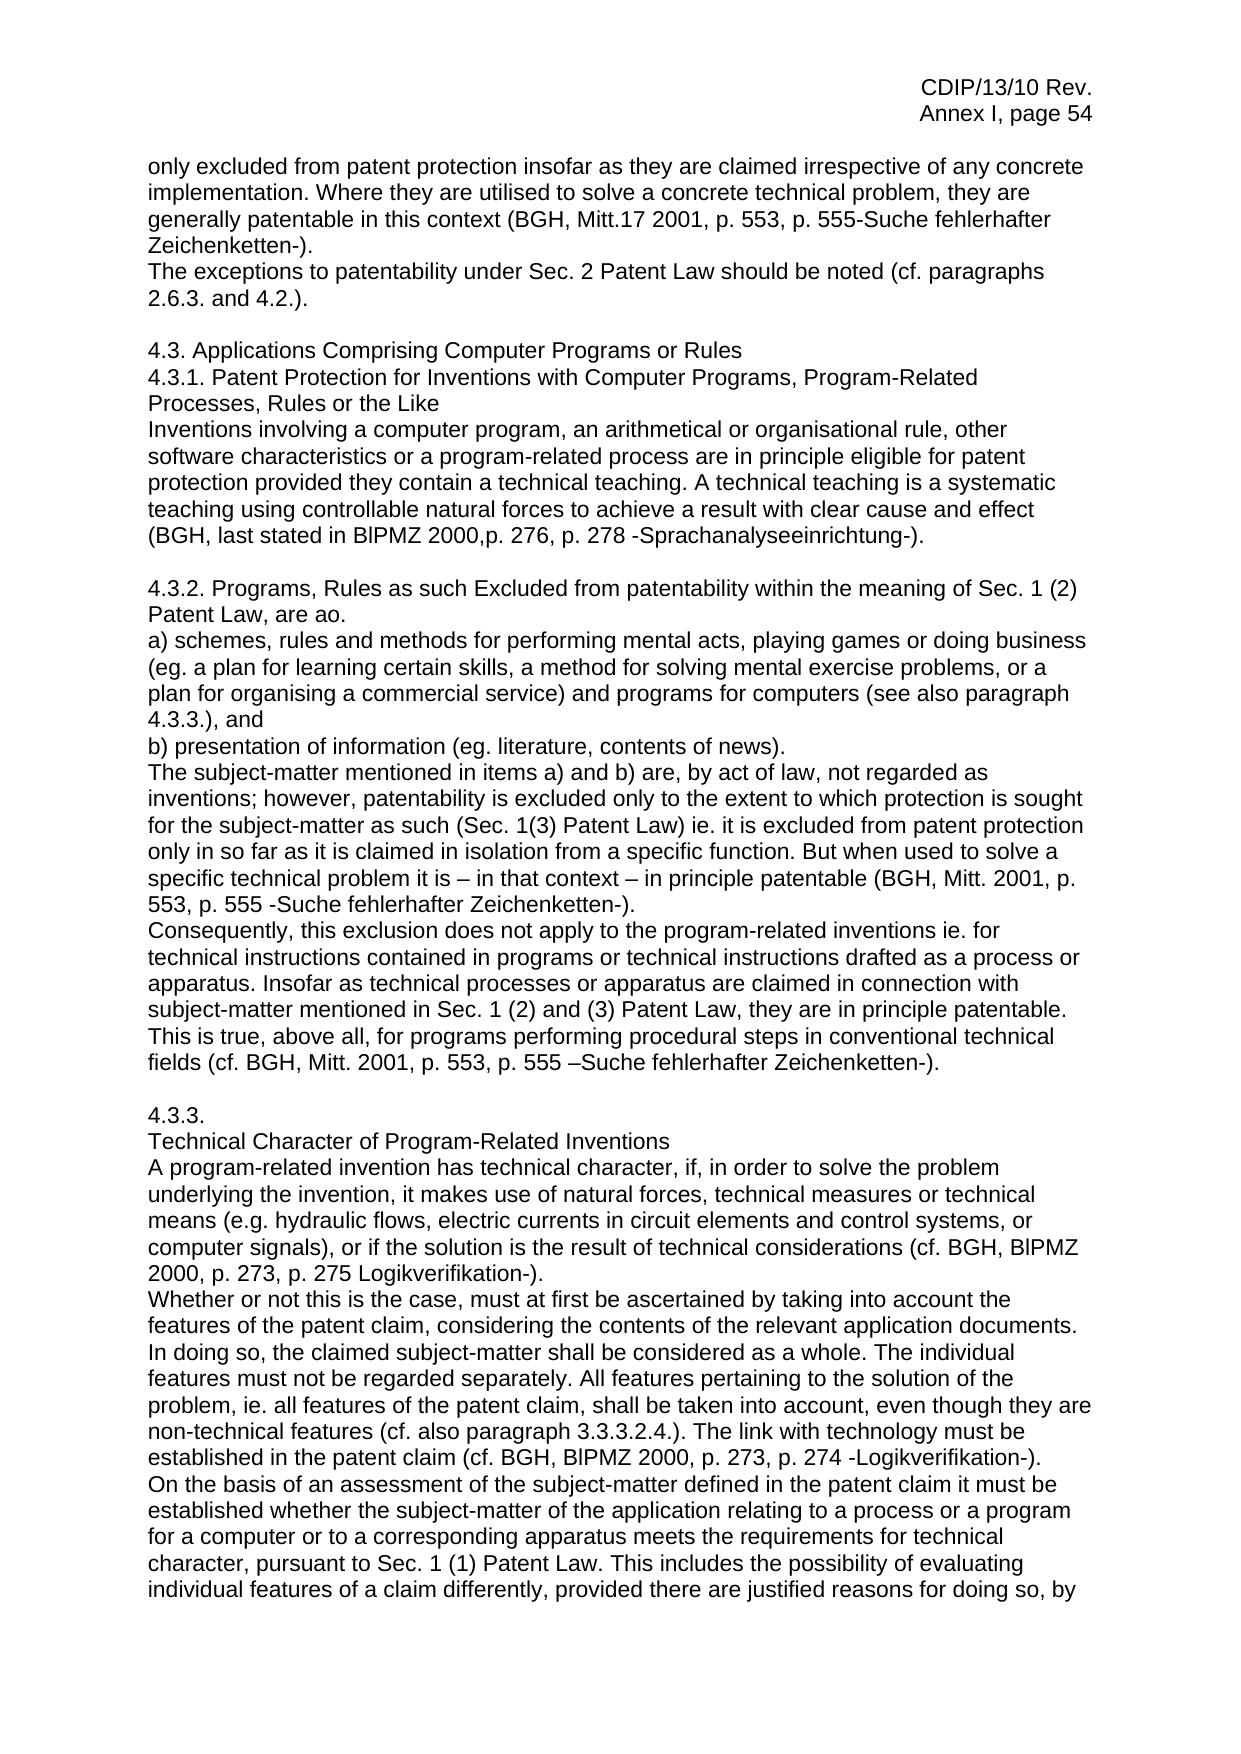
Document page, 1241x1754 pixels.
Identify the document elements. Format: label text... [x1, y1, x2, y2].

text The subject-matter mentioned in items a) and b) are, by act of law, not regarded as inventions; however, patentability is excluded only to the extent to which protection is sought for the subject-matter as such (Sec. 1(3) Patent Law) ie. it is excluded from patent protection only in so far as it is claimed in isolation from a specific function. But when used to solve a specific technical problem it is – in that context – in principle patentable (BGH, Mitt. 2001, p. 553, p. 555 -Suche fehlerhafter Zeichenketten-). [148, 759, 1093, 917]
text Consequently, this exclusion does not apply to the program-related inventions ie. for technical instructions contained in programs or technical instructions drafted as a process or apparatus. Insofar as technical processes or apparatus are claimed in connection with subject-matter mentioned in Sec. 1 (2) and (3) Patent Law, they are in principle patentable. This is true, above all, for programs performing procedural steps in conventional technical fields (cf. BGH, Mitt. 2001, p. 553, p. 555 –Suche fehlerhafter Zeichenketten-). [148, 917, 1093, 1075]
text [148, 1471, 1093, 1602]
text In doing so, the claimed subject-matter shall be considered as a whole. The individual features must not be regarded separately. All features pertaining to the solution of the problem, ie. all features of the patent claim, shall be taken into account, even though they are non-technical features (cf. also paragraph 3.3.3.2.4.). The link with technology must be established in the patent claim (cf. BGH, BlPMZ 2000, p. 273, p. 274 -Logikverifikation-). [148, 1339, 1093, 1471]
text A program-related invention has technical character, if, in order to solve the problem underlying the invention, it makes use of natural forces, technical measures or technical means (e.g. hydraulic flows, electric currents in circuit elements and control systems, or computer signals), or if the solution is the result of technical considerations (cf. BGH, BlPMZ 2000, p. 273, p. 275 Logikverifikation-). [148, 1154, 1093, 1286]
text The exceptions to patentability under Sec. 2 Patent Law should be noted (cf. paragraphs 2.6.3. and 4.2.). [148, 258, 1093, 311]
text a) schemes, rules and methods for performing mental acts, playing games or doing business (eg. a plan for learning certain skills, a method for solving mental exercise problems, or a plan for organising a commercial service) and programs for computers (see also paragraph 4.3.3.), and [148, 627, 1093, 733]
text 4.3.1. Patent Protection for Inventions with Computer Programs, Program-Related Processes, Rules or the Like [148, 364, 1093, 416]
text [148, 153, 1093, 258]
text 4.3. Applications Comprising Computer Programs or Rules [148, 337, 1093, 364]
text 4.3.2. Programs, Rules as such Excluded from patentability within the meaning of Sec. 1 (2) Patent Law, are ao. [148, 574, 1093, 627]
text Technical Character of Program-Related Inventions [148, 1128, 1093, 1154]
text b) presentation of information (eg. literature, contents of news). [148, 733, 1093, 759]
text Inventions involving a computer program, an arithmetical or organisational rule, other software characteristics or a program-related process are in principle eligible for patent protection provided they contain a technical teaching. A technical teaching is a systematic teaching using controllable natural forces to achieve a result with clear cause and effect (BGH, last stated in BlPMZ 2000,p. 276, p. 278 -Sprachanalyseeinrichtung-). [148, 416, 1093, 548]
text 4.3.3. [148, 1102, 1093, 1128]
text Whether or not this is the case, must at first be ascertained by taking into account the features of the patent claim, considering the contents of the relevant application documents. [148, 1286, 1093, 1339]
